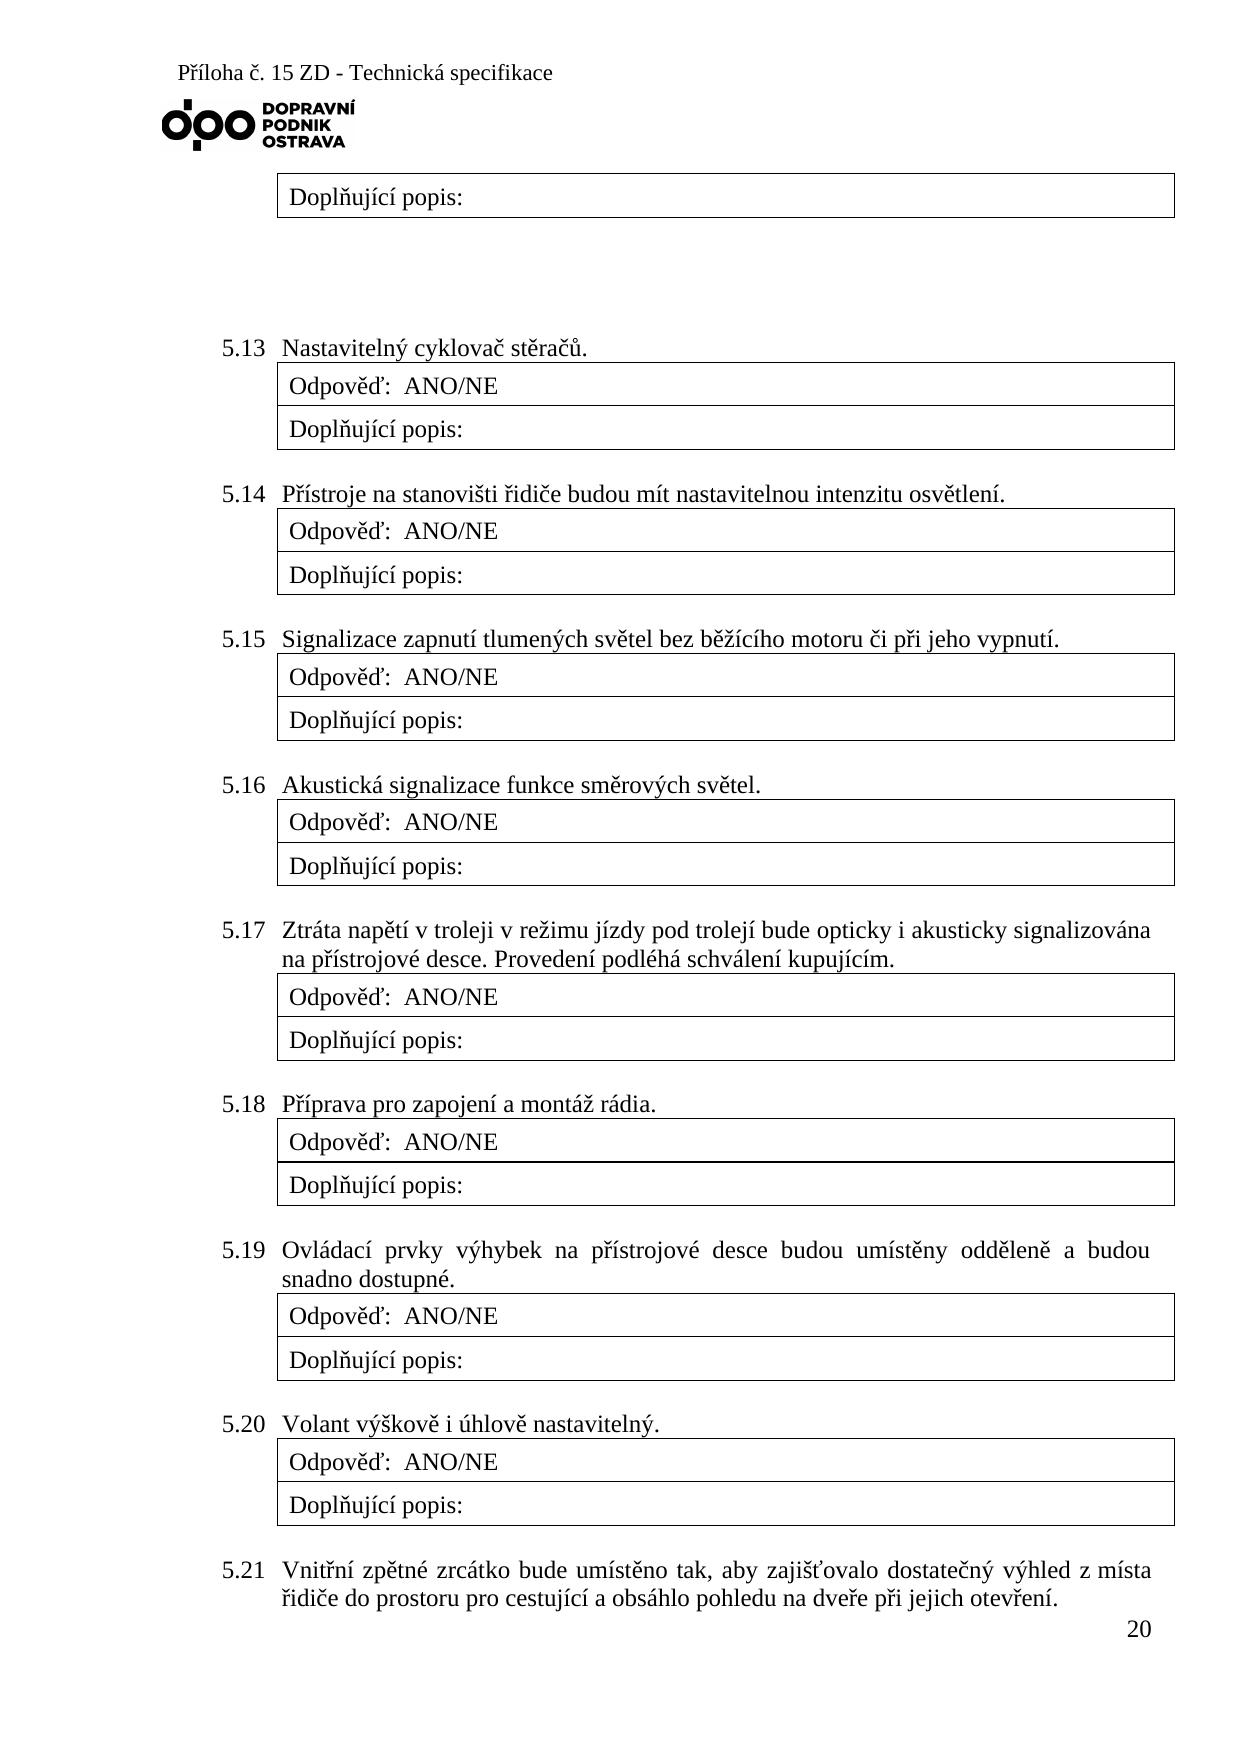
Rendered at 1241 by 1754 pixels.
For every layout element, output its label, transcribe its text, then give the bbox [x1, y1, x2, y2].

table_header Odpověď: ANO/NE [278, 509, 1174, 551]
list Vnitřní zpětné zrcátko bude umístěno tak, aby zajišťovalo dostatečný výhled z místa řidiče do prostoru pro cestující a obsáhlo pohledu na dveře při jejich otevření. [222, 1555, 1152, 1612]
table_cell Doplňující popis: [278, 697, 1174, 740]
table_cell Doplňující popis: [278, 1482, 1174, 1525]
picture [162, 99, 356, 151]
list Signalizace zapnutí tlumených světel bez běžícího motoru či při jeho vypnutí. [222, 624, 1152, 653]
table_cell Doplňující popis: [278, 174, 1174, 217]
table_cell Doplňující popis: [278, 1163, 1174, 1205]
list Ztráta napětí v troleji v režimu jízdy pod trolejí bude opticky i akusticky signalizována na přístrojové desce. Provedení podléhá schválení kupujícím. [222, 915, 1152, 973]
table_header Odpověď: ANO/NE [278, 654, 1174, 696]
table_header Odpověď: ANO/NE [278, 363, 1174, 405]
table_cell Doplňující popis: [278, 843, 1174, 885]
table_header Odpověď: ANO/NE [278, 1119, 1174, 1161]
list Nastavitelný cyklovač stěračů. [222, 333, 1152, 362]
table_header Odpověď: ANO/NE [278, 1439, 1174, 1481]
list Akustická signalizace funkce směrových světel. [222, 770, 1152, 798]
table_cell Doplňující popis: [278, 1337, 1174, 1379]
list Příprava pro zapojení a montáž rádia. [222, 1089, 1152, 1118]
table_header Odpověď: ANO/NE [278, 800, 1174, 842]
table_cell Doplňující popis: [278, 1017, 1174, 1060]
table_header Odpověď: ANO/NE [278, 974, 1174, 1016]
list Volant výškově i úhlově nastavitelný. [222, 1409, 1152, 1438]
list Ovládací prvky výhybek na přístrojové desce budou umístěny odděleně a budou snadno dostupné. [222, 1235, 1152, 1292]
table_cell Doplňující popis: [278, 552, 1174, 594]
table_header Odpověď: ANO/NE [278, 1294, 1174, 1336]
table_cell Doplňující popis: [278, 406, 1174, 449]
list Přístroje na stanovišti řidiče budou mít nastavitelnou intenzitu osvětlení. [222, 479, 1152, 507]
